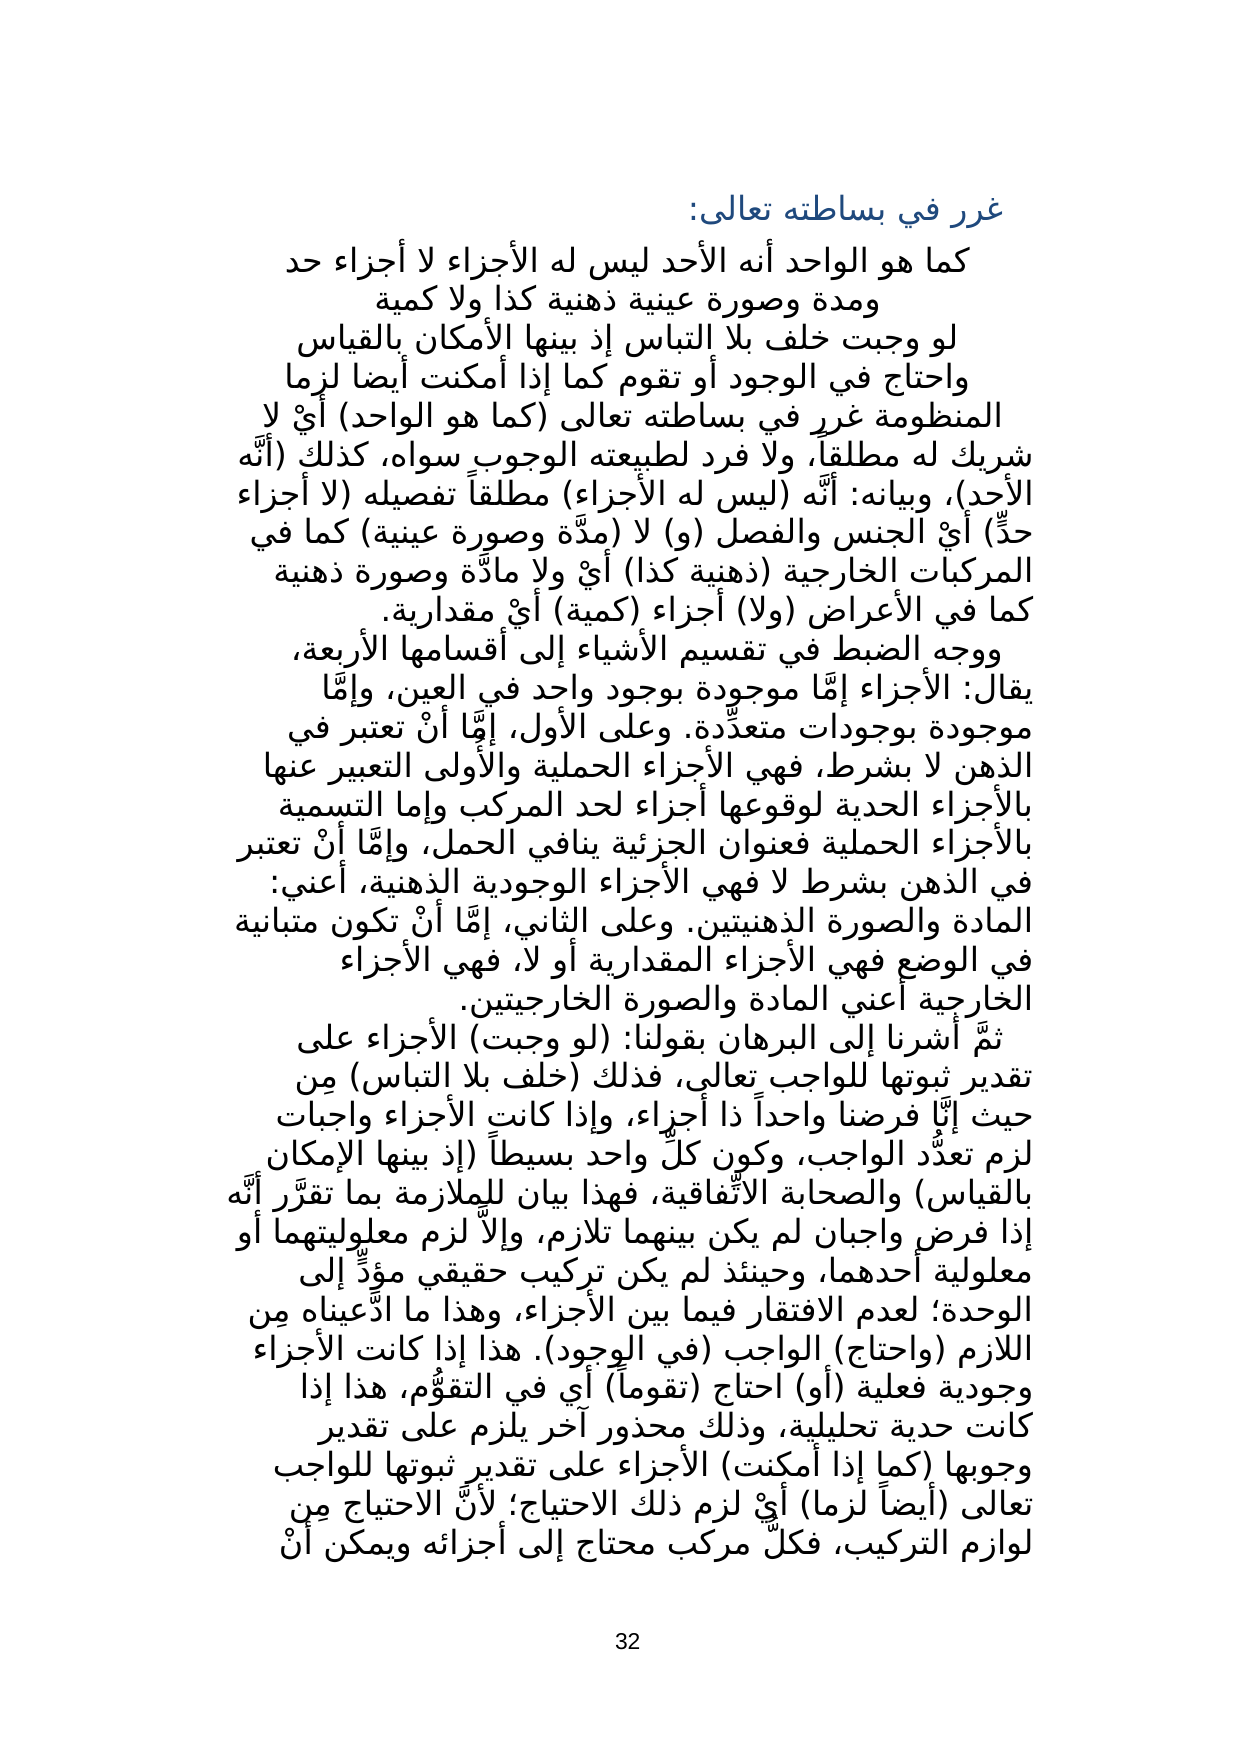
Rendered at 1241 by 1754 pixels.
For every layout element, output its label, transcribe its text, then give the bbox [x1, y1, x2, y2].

text ووجه الضبط في تقسيم الأشياء إلى أقسامها الأربعة، يقال: الأجزاء إمَّا موجودة بوجود واحد في العين، وإمَّا موجودة بوجودات متعدِّدة. وعلى الأول، إمَّا أنْ تعتبر في الذهن لا بشرط، فهي الأجزاء الحملية والأُولى التعبير عنها بالأجزاء الحدية لوقوعها أجزاء لحد المركب وإما التسمية بالأجزاء الحملية فعنوان الجزئية ينافي الحمل، وإمَّا أنْ تعتبر في الذهن بشرط لا فهي الأجزاء الوجودية الذهنية، أعني: المادة والصورة الذهنيتين. وعلى الثاني، إمَّا أنْ تكون متبانية في الوضع فهي الأجزاء المقدارية أو لا، فهي الأجزاء الخارجية أعني المادة والصورة الخارجيتين. [222, 629, 1033, 1018]
subtitle غرر في بساطته تعالى: [222, 190, 1033, 228]
text المنظومة غرر في بساطته تعالى (كما هو الواحد) أيْ لا شريك له مطلقاً، ولا فرد لطبيعته الوجوب سواه، كذلك (أنَّه الأحد)، وبيانه: أنَّه (ليس له الأجزاء) مطلقاً تفصيله (لا أجزاء حدٍّ) أيْ الجنس والفصل (و) لا (مدَّة وصورة عينية) كما في المركبات الخارجية (ذهنية كذا) أيْ ولا مادَّة وصورة ذهنية كما في الأعراض (ولا) أجزاء (كمية) أيْ مقدارية. [222, 396, 1033, 629]
text ومدة وصورة عينية ذهنية كذا ولا كمية [222, 280, 1033, 319]
text لو وجبت خلف بلا التباس إذ بينها الأمكان بالقياس [222, 319, 1033, 358]
text كما هو الواحد أنه الأحد ليس له الأجزاء لا أجزاء حد [222, 241, 1033, 280]
text واحتاج في الوجود أو تقوم كما إذا أمكنت أيضا لزما [222, 358, 1033, 396]
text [222, 1018, 1033, 1562]
